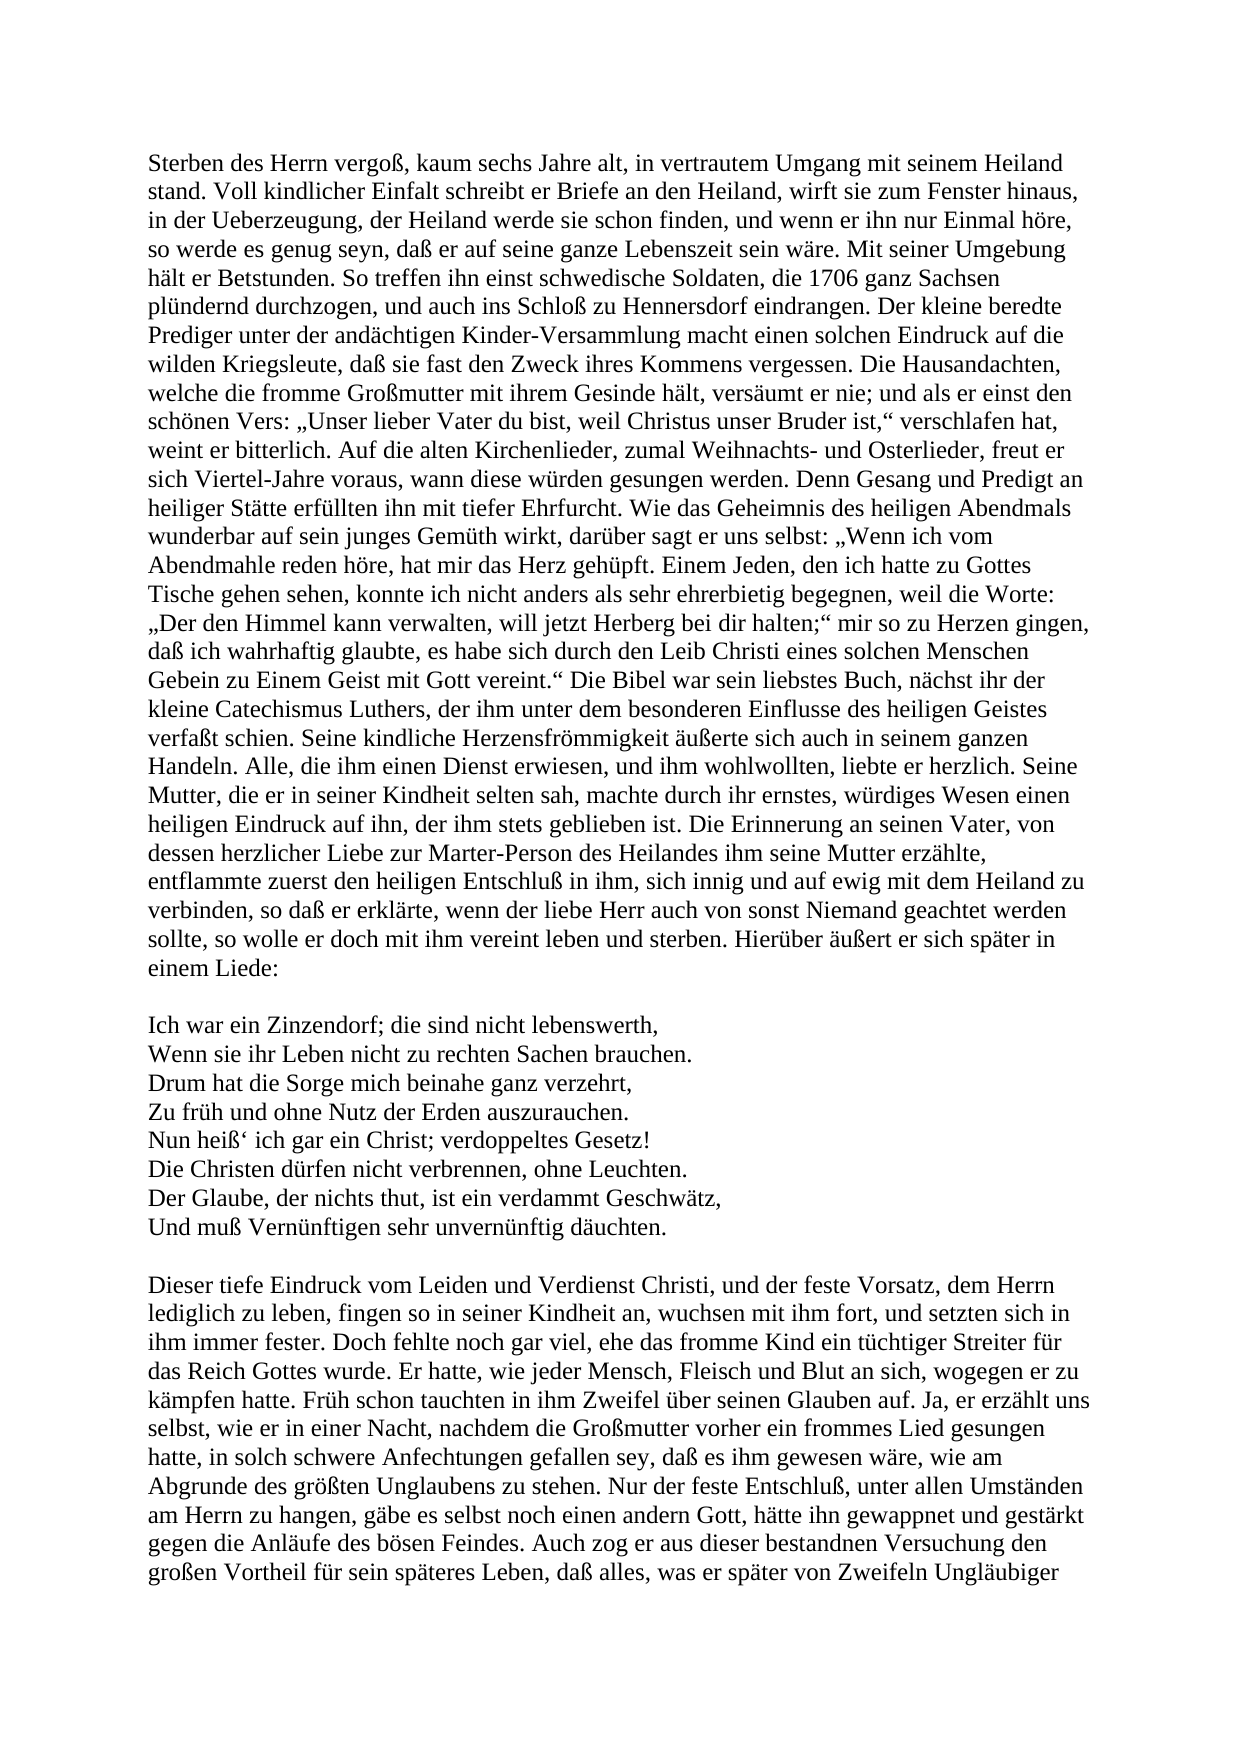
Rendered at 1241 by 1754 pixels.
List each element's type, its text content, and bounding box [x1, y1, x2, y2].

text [148, 1270, 1093, 1586]
text Ich war ein Zinzendorf; die sind nicht lebenswerth, Wenn sie ihr Leben nicht zu rechten Sachen brauchen. Drum hat die Sorge mich beinahe ganz verzehrt, Zu früh und ohne Nutz der Erden auszurauchen. Nun heiß‘ ich gar ein Christ; verdoppeltes Gesetz! Die Christen dürfen nicht verbrennen, ohne Leuchten. Der Glaube, der nichts thut, ist ein verdammt Geschwätz, Und muß Vernünftigen sehr unvernünftig däuchten. [148, 1011, 1093, 1241]
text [148, 148, 1093, 981]
